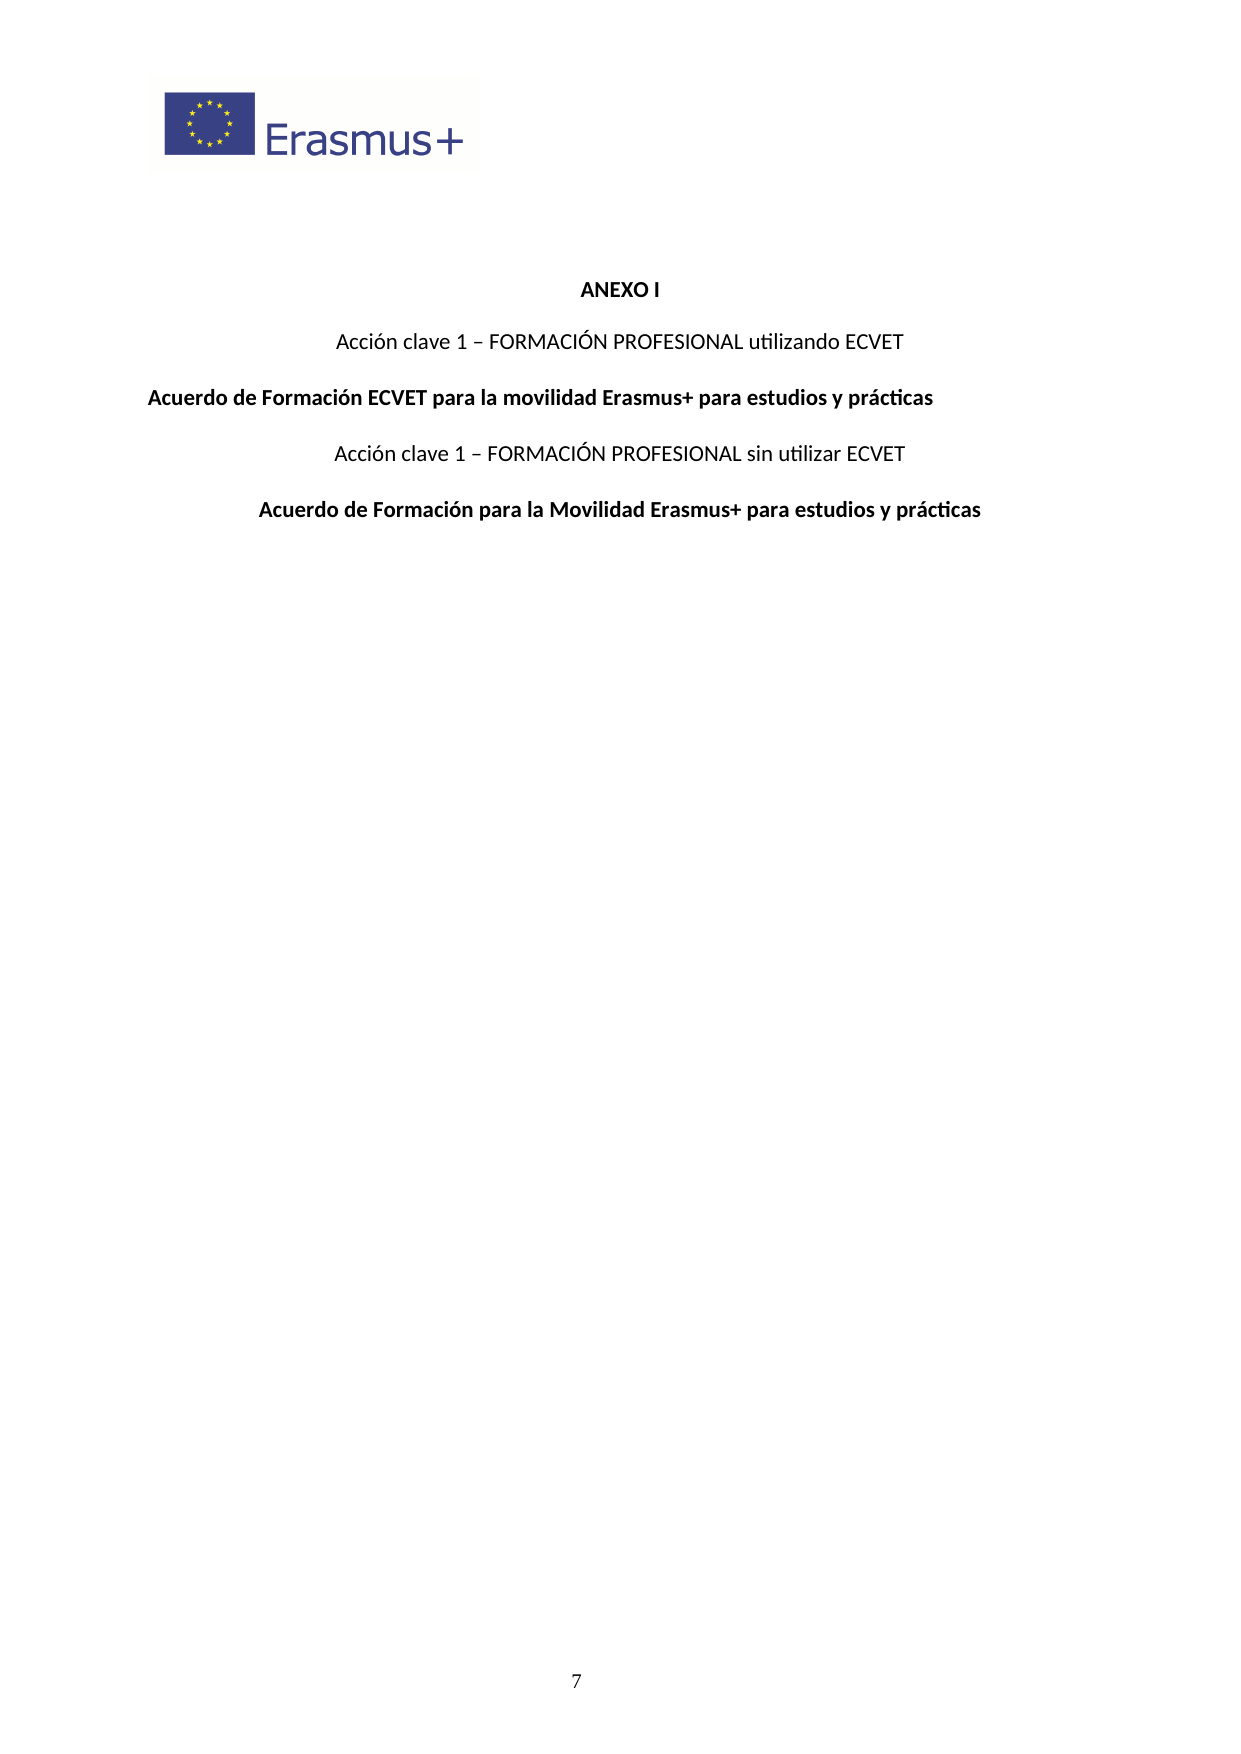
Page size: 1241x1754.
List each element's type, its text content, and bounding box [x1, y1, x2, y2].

text Acción clave 1 – FORMACIÓN PROFESIONAL utilizando ECVET [148, 327, 1092, 355]
text ANEXO I [148, 275, 1092, 327]
text Acuerdo de Formación ECVET para la movilidad Erasmus+ para estudios y prácticas [148, 383, 1092, 411]
text Acción clave 1 – FORMACIÓN PROFESIONAL sin utilizar ECVET [148, 439, 1092, 467]
picture [147, 75, 479, 173]
text Acuerdo de Formación para la Movilidad Erasmus+ para estudios y prácticas [148, 495, 1092, 523]
